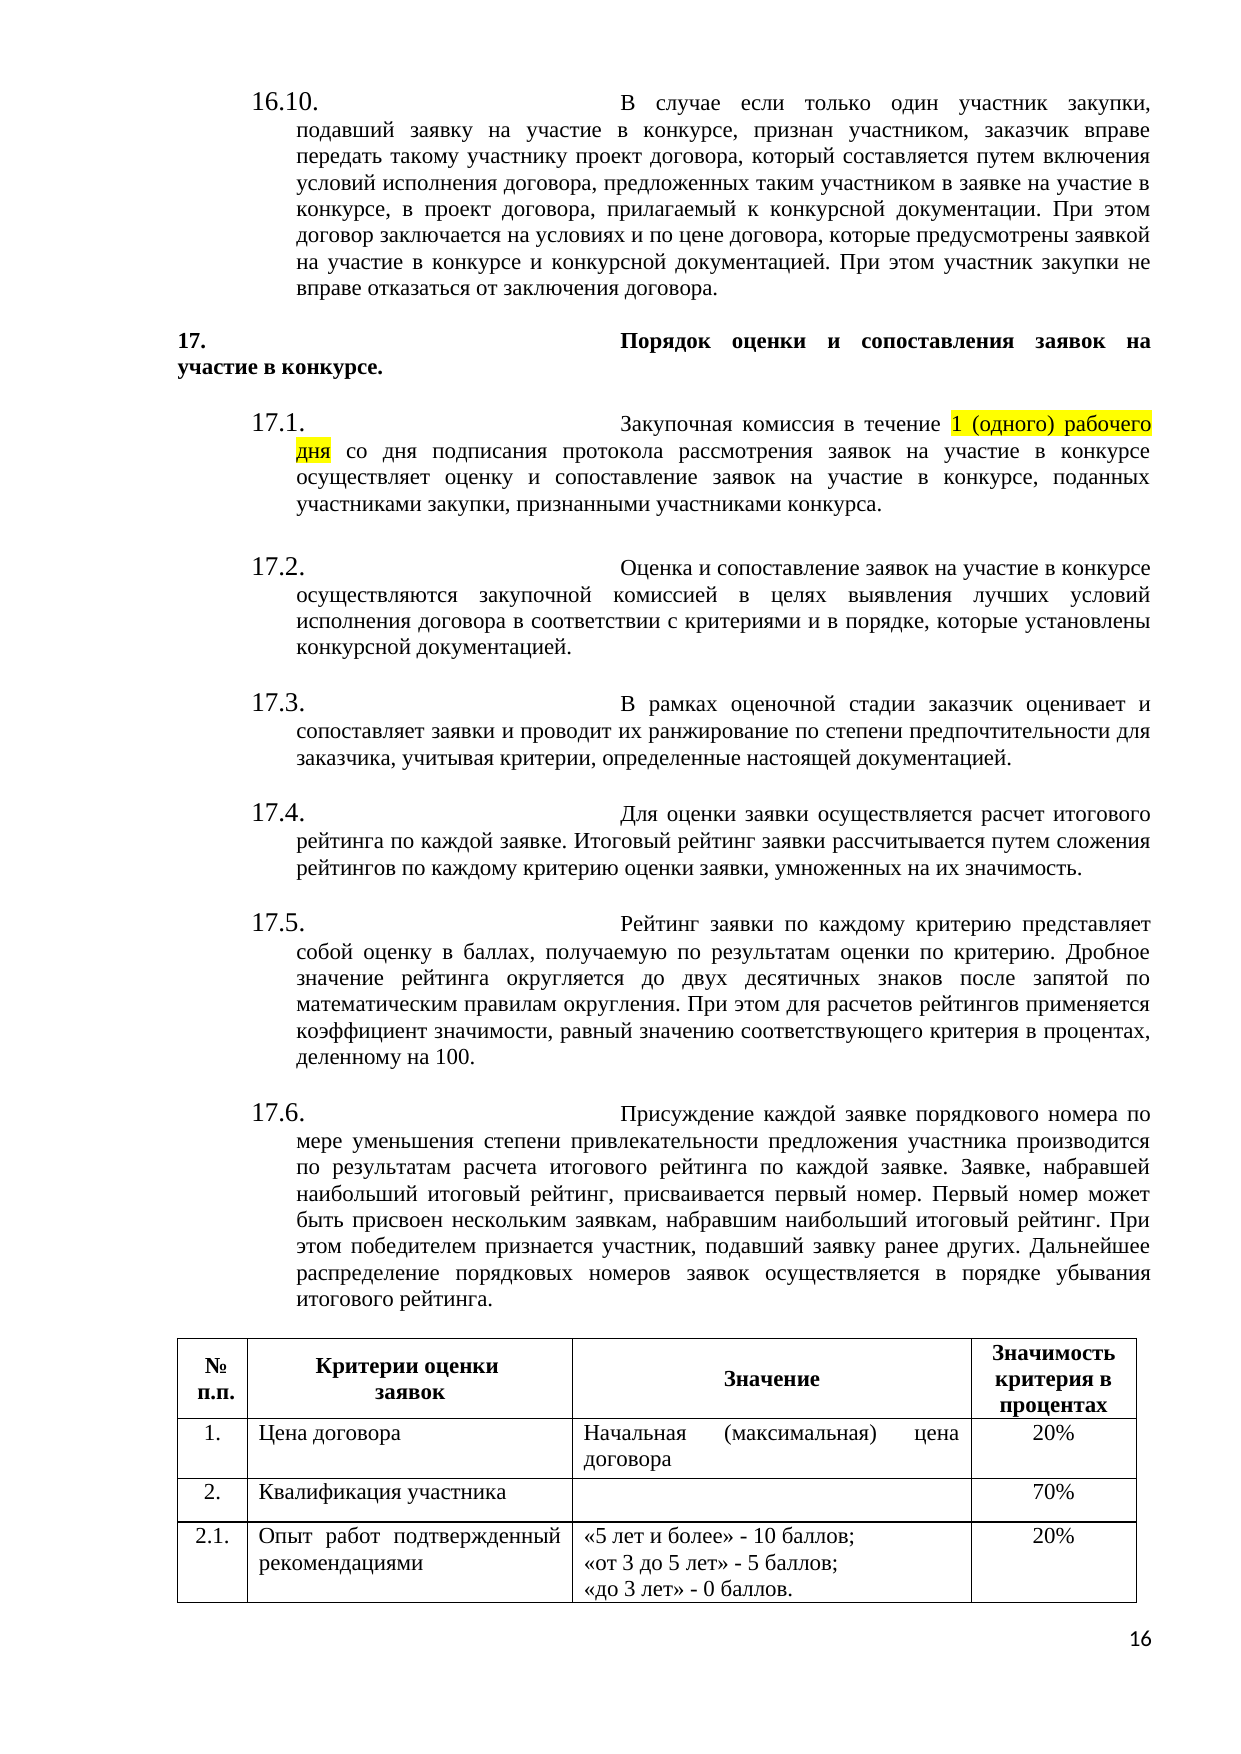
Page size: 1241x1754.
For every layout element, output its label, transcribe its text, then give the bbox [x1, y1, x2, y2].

list Рейтинг заявки по каждому критерию представляет собой оценку в баллах, получаемую по результатам оценки по критерию. Дробное значение рейтинга округляется до двух десятичных знаков после запятой по математическим правилам округления. При этом для расчетов рейтингов применяется коэффициент значимости, равный значению соответствующего критерия в процентах, деленному на 100. [251, 907, 1152, 1069]
table_cell 20% [972, 1523, 1136, 1602]
table_cell Цена договора [248, 1419, 572, 1477]
table_cell «5 лет и более» - 10 баллов; «от 3 до 5 лет» - 5 баллов; «до 3 лет» - 0 баллов. [573, 1523, 971, 1602]
list В случае если только один участник закупки, подавший заявку на участие в конкурсе, признан участником, заказчик вправе передать такому участнику проект договора, который составляется путем включения условий исполнения договора, предложенных таким участником в заявке на участие в конкурсе, в проект договора, прилагаемый к конкурсной документации. При этом договор заключается на условиях и по цене договора, которые предусмотрены заявкой на участие в конкурсе и конкурсной документацией. При этом участник закупки не вправе отказаться от заключения договора. [251, 85, 1152, 300]
table_header № п.п. [178, 1339, 247, 1418]
table_cell Начальная (максимальная) цена договора [573, 1419, 971, 1477]
table_header Значение [573, 1339, 971, 1418]
list Порядок оценки и сопоставления заявок на участие в конкурсе. [177, 327, 1152, 379]
list В рамках оценочной стадии заказчик оценивает и сопоставляет заявки и проводит их ранжирование по степени предпочтительности для заказчика, учитывая критерии, определенные настоящей документацией. [251, 686, 1152, 770]
table_cell 2. [178, 1479, 247, 1521]
table_cell 20% [972, 1419, 1136, 1477]
table_cell Опыт работ подтвержденный рекомендациями [248, 1523, 572, 1602]
list Закупочная комиссия в течение 1 (одного) рабочего дня со дня подписания протокола рассмотрения заявок на участие в конкурсе осуществляет оценку и сопоставление заявок на участие в конкурсе, поданных участниками закупки, признанными участниками конкурса. [251, 406, 1152, 516]
table_cell 70% [972, 1479, 1136, 1521]
table_cell Квалификация участника [248, 1479, 572, 1521]
table_cell [573, 1479, 971, 1521]
table_cell 1. [178, 1419, 247, 1477]
list Оценка и сопоставление заявок на участие в конкурсе осуществляются закупочной комиссией в целях выявления лучших условий исполнения договора в соответствии с критериями и в порядке, которые установлены конкурсной документацией. [251, 549, 1152, 660]
table_header Критерии оценки заявок [248, 1339, 572, 1418]
table_cell 2.1. [178, 1523, 247, 1602]
list Для оценки заявки осуществляется расчет итогового рейтинга по каждой заявке. Итоговый рейтинг заявки рассчитывается путем сложения рейтингов по каждому критерию оценки заявки, умноженных на их значимость. [251, 796, 1152, 880]
list Присуждение каждой заявке порядкового номера по мере уменьшения степени привлекательности предложения участника производится по результатам расчета итогового рейтинга по каждой заявке. Заявке, набравшей наибольший итоговый рейтинг, присваивается первый номер. Первый номер может быть присвоен нескольким заявкам, набравшим наибольший итоговый рейтинг. При этом победителем признается участник, подавший заявку ранее других. Дальнейшее распределение порядковых номеров заявок осуществляется в порядке убывания итогового рейтинга. [251, 1096, 1152, 1311]
table_header Значимость критерия в процентах [972, 1339, 1136, 1418]
